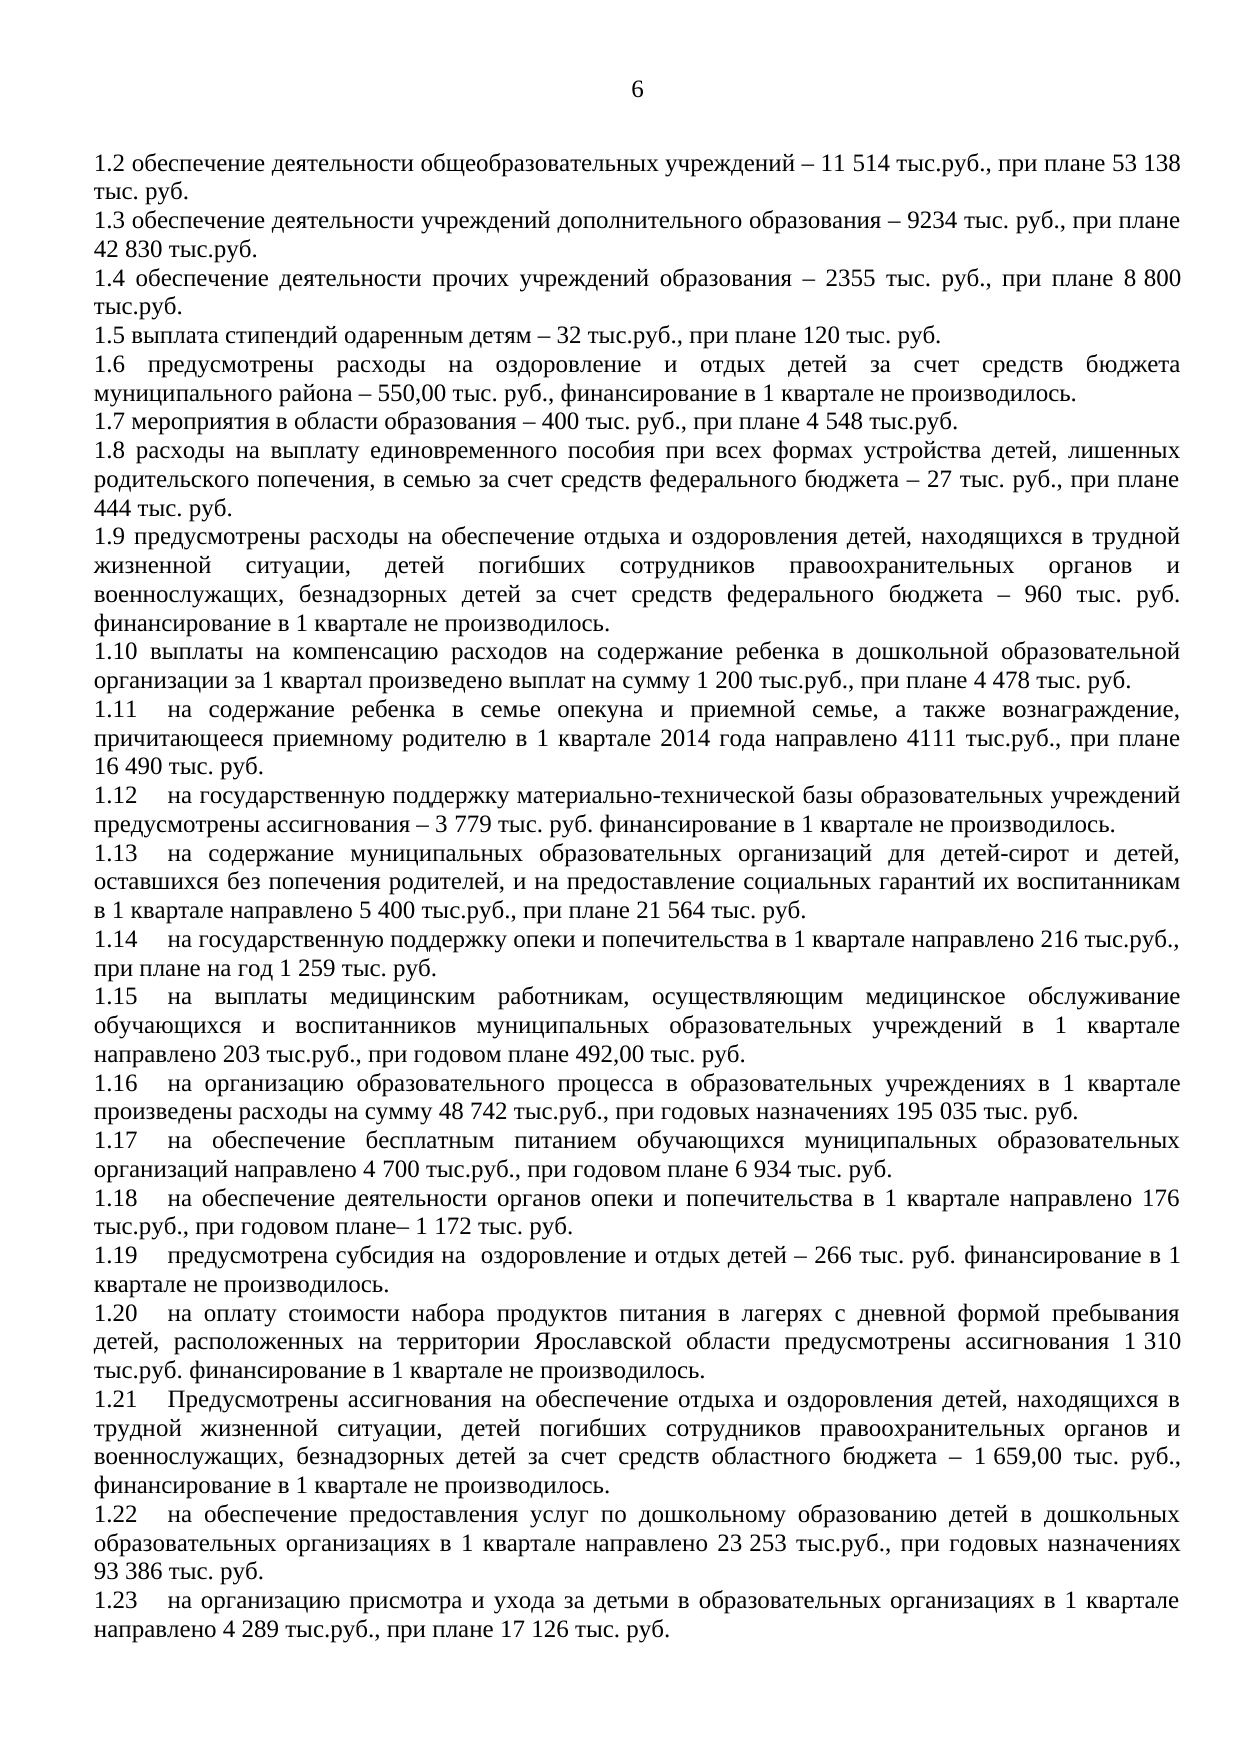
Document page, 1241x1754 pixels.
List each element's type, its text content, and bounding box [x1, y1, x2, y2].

list на обеспечение предоставления услуг по дошкольному образованию детей в дошкольных образовательных организациях в 1 квартале направлено 23 253 тыс.руб., при годовых назначениях 93 386 тыс. руб. [94, 1499, 1181, 1585]
text 1.5 выплата стипендий одаренным детям – 32 тыс.руб., при плане 120 тыс. руб. [94, 320, 1181, 349]
list на государственную поддержку материально-технической базы образовательных учреждений предусмотрены ассигнования – 3 779 тыс. руб. финансирование в 1 квартале не производилось. [94, 780, 1181, 838]
text 1.2 обеспечение деятельности общеобразовательных учреждений – 11 514 тыс.руб., при плане 53 138 тыс. руб. [94, 148, 1181, 205]
list на обеспечение деятельности органов опеки и попечительства в 1 квартале направлено 176 тыс.руб., при годовом плане– 1 172 тыс. руб. [94, 1183, 1181, 1240]
text 1.10 выплаты на компенсацию расходов на содержание ребенка в дошкольной образовательной организации за 1 квартал произведено выплат на сумму 1 200 тыс.руб., при плане 4 478 тыс. руб. [94, 636, 1181, 694]
list Предусмотрены ассигнования на обеспечение отдыха и оздоровления детей, находящихся в трудной жизненной ситуации, детей погибших сотрудников правоохранительных органов и военнослужащих, безнадзорных детей за счет средств областного бюджета – 1 659,00 тыс. руб., финансирование в 1 квартале не производилось. [94, 1384, 1181, 1499]
text 1.9 предусмотрены расходы на обеспечение отдыха и оздоровления детей, находящихся в трудной жизненной ситуации, детей погибших сотрудников правоохранительных органов и военнослужащих, безнадзорных детей за счет средств федерального бюджета – 960 тыс. руб. финансирование в 1 квартале не производилось. [94, 521, 1181, 636]
list на содержание ребенка в семье опекуна и приемной семье, а также вознаграждение, причитающееся приемному родителю в 1 квартале 2014 года направлено 4111 тыс.руб., при плане 16 490 тыс. руб. [94, 694, 1181, 780]
list на выплаты медицинским работникам, осуществляющим медицинское обслуживание обучающихся и воспитанников муниципальных образовательных учреждений в 1 квартале направлено 203 тыс.руб., при годовом плане 492,00 тыс. руб. [94, 981, 1181, 1068]
text 1.4 обеспечение деятельности прочих учреждений образования – 2355 тыс. руб., при плане 8 800 тыс.руб. [94, 263, 1181, 320]
list на государственную поддержку опеки и попечительства в 1 квартале направлено 216 тыс.руб., при плане на год 1 259 тыс. руб. [94, 924, 1181, 981]
text 1.8 расходы на выплату единовременного пособия при всех формах устройства детей, лишенных родительского попечения, в семью за счет средств федерального бюджета – 27 тыс. руб., при плане 444 тыс. руб. [94, 435, 1181, 521]
list на содержание муниципальных образовательных организаций для детей-сирот и детей, оставшихся без попечения родителей, и на предоставление социальных гарантий их воспитанникам в 1 квартале направлено 5 400 тыс.руб., при плане 21 564 тыс. руб. [94, 838, 1181, 924]
list на оплату стоимости набора продуктов питания в лагерях с дневной формой пребывания детей, расположенных на территории Ярославской области предусмотрены ассигнования 1 310 тыс.руб. финансирование в 1 квартале не производилось. [94, 1298, 1181, 1384]
text 1.6 предусмотрены расходы на оздоровление и отдых детей за счет средств бюджета муниципального района – 550,00 тыс. руб., финансирование в 1 квартале не производилось. [94, 349, 1181, 406]
text 1.7 мероприятия в области образования – 400 тыс. руб., при плане 4 548 тыс.руб. [94, 406, 1181, 435]
list на организацию образовательного процесса в образовательных учреждениях в 1 квартале произведены расходы на сумму 48 742 тыс.руб., при годовых назначениях 195 035 тыс. руб. [94, 1068, 1181, 1125]
list на обеспечение бесплатным питанием обучающихся муниципальных образовательных организаций направлено 4 700 тыс.руб., при годовом плане 6 934 тыс. руб. [94, 1125, 1181, 1183]
list на организацию присмотра и ухода за детьми в образовательных организациях в 1 квартале направлено 4 289 тыс.руб., при плане 17 126 тыс. руб. [94, 1585, 1181, 1643]
list предусмотрена субсидия на оздоровление и отдых детей – 266 тыс. руб. финансирование в 1 квартале не производилось. [94, 1240, 1181, 1298]
text 1.3 обеспечение деятельности учреждений дополнительного образования – 9234 тыс. руб., при плане 42 830 тыс.руб. [94, 205, 1181, 263]
